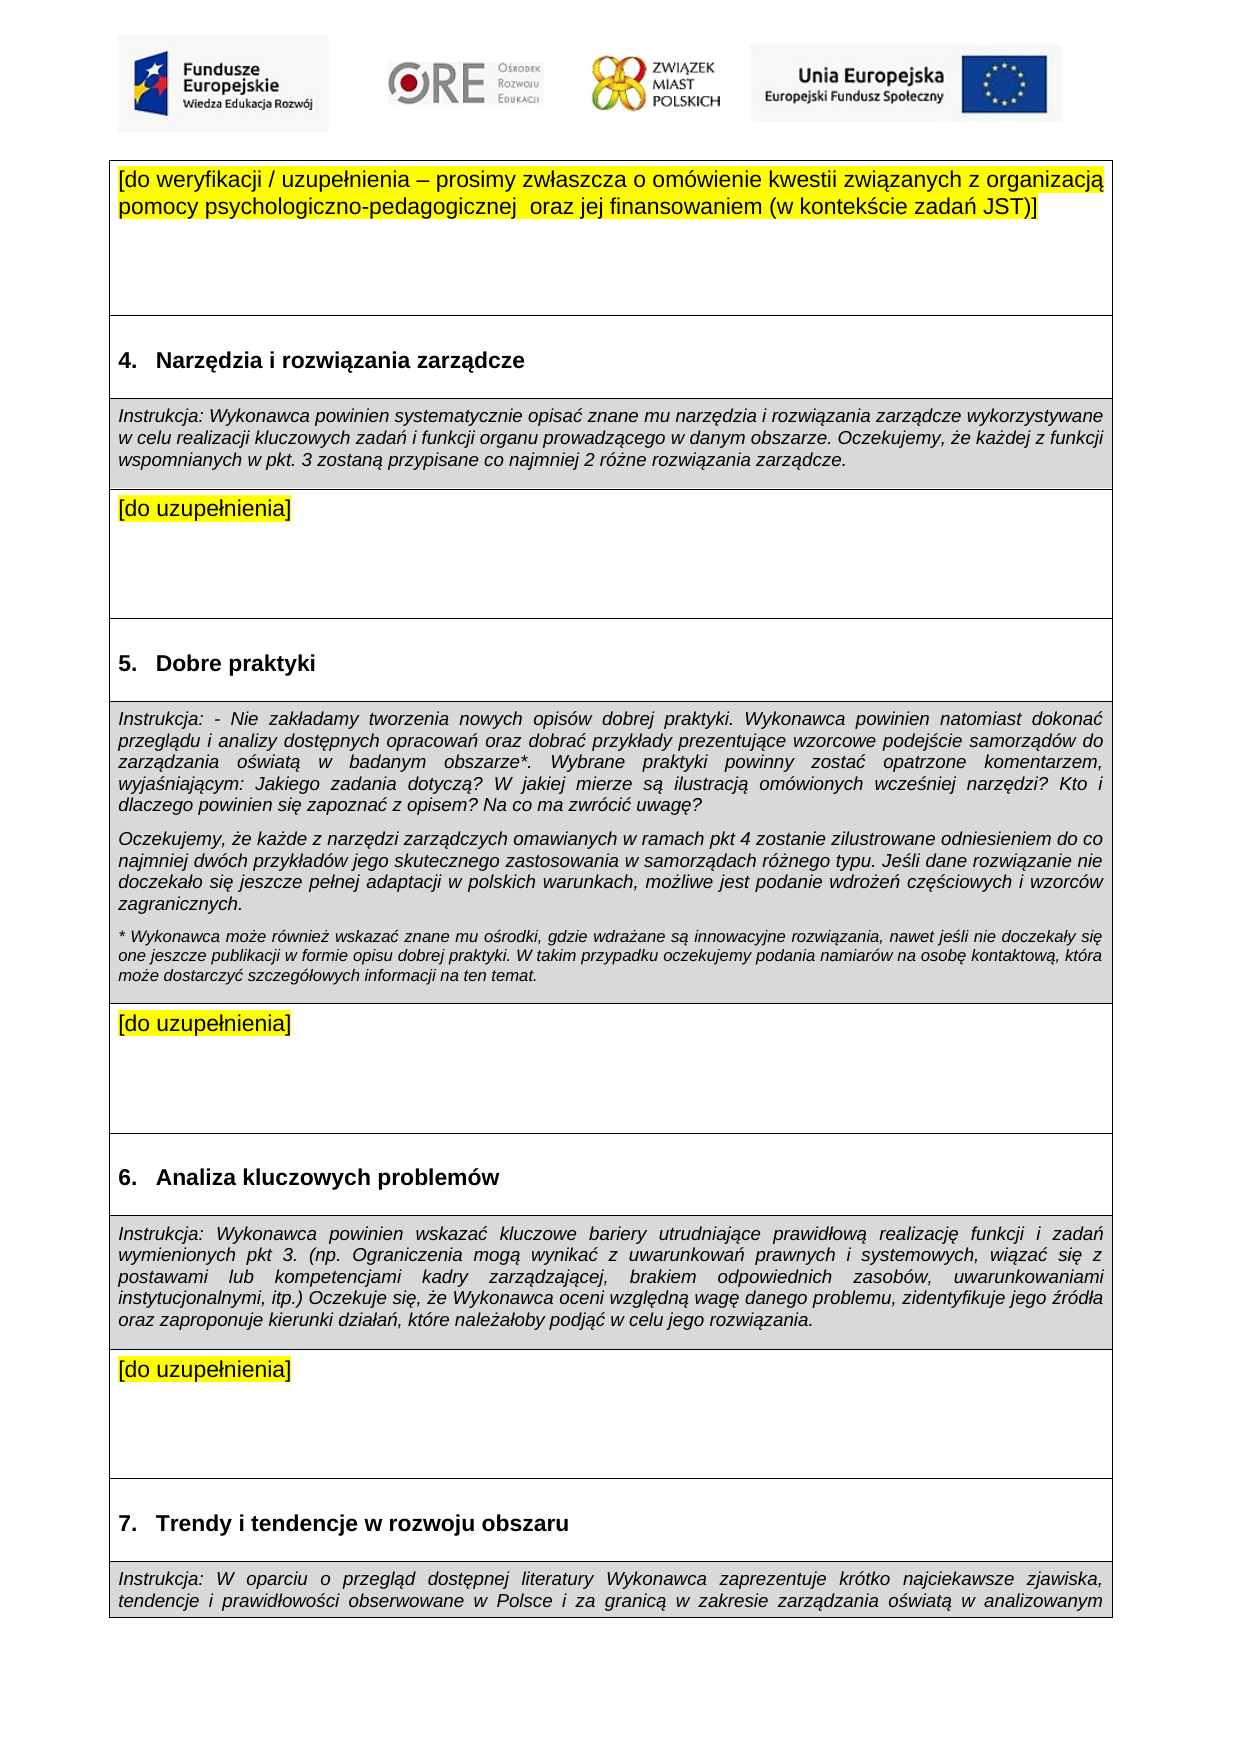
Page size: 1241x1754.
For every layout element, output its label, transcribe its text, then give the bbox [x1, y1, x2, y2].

table_cell Analiza kluczowych problemów [110, 1134, 1112, 1215]
table_cell Dobre praktyki [110, 619, 1112, 701]
picture [118, 35, 1064, 132]
table_cell Trendy i tendencje w rozwoju obszaru [110, 1479, 1112, 1561]
table_cell Instrukcja: - Nie zakładamy tworzenia nowych opisów dobrej praktyki. Wykonawca powinien natomiast dokonać przeglądu i analizy dostępnych opracowań oraz dobrać przykłady prezentujące wzorcowe podejście samorządów do zarządzania oświatą w badanym obszarze*. Wybrane praktyki powinny zostać opatrzone komentarzem, wyjaśniającym: Jakiego zadania dotyczą? W jakiej mierze są ilustracją omówionych wcześniej narzędzi? Kto i dlaczego powinien się zapoznać z opisem? Na co ma zwrócić uwagę? Oczekujemy, że każde z narzędzi zarządczych omawianych w ramach pkt 4 zostanie zilustrowane odniesieniem do co najmniej dwóch przykładów jego skutecznego zastosowania w samorządach różnego typu. Jeśli dane rozwiązanie nie doczekało się jeszcze pełnej adaptacji w polskich warunkach, możliwe jest podanie wdrożeń częściowych i wzorców zagranicznych. * Wykonawca może również wskazać znane mu ośrodki, gdzie wdrażane są innowacyjne rozwiązania, nawet jeśli nie doczekały się one jeszcze publikacji w formie opisu dobrej praktyki. W takim przypadku oczekujemy podania namiarów na osobę kontaktową, która może dostarczyć szczegółowych informacji na ten temat. [110, 702, 1112, 1003]
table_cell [110, 1562, 1112, 1617]
table_cell [do uzupełnienia] [110, 1004, 1112, 1132]
table_cell [do uzupełnienia] [110, 1350, 1112, 1478]
table_cell [do uzupełnienia] [110, 490, 1112, 618]
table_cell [110, 161, 1112, 315]
table_cell Instrukcja: Wykonawca powinien systematycznie opisać znane mu narzędzia i rozwiązania zarządcze wykorzystywane w celu realizacji kluczowych zadań i funkcji organu prowadzącego w danym obszarze. Oczekujemy, że każdej z funkcji wspomnianych w pkt. 3 zostaną przypisane co najmniej 2 różne rozwiązania zarządcze. [110, 399, 1112, 488]
table_cell Narzędzia i rozwiązania zarządcze [110, 316, 1112, 398]
table_cell Instrukcja: Wykonawca powinien wskazać kluczowe bariery utrudniające prawidłową realizację funkcji i zadań wymienionych pkt 3. (np. Ograniczenia mogą wynikać z uwarunkowań prawnych i systemowych, wiązać się z postawami lub kompetencjami kadry zarządzającej, brakiem odpowiednich zasobów, uwarunkowaniami instytucjonalnymi, itp.) Oczekuje się, że Wykonawca oceni względną wagę danego problemu, zidentyfikuje jego źródła oraz zaproponuje kierunki działań, które należałoby podjąć w celu jego rozwiązania. [110, 1216, 1112, 1349]
